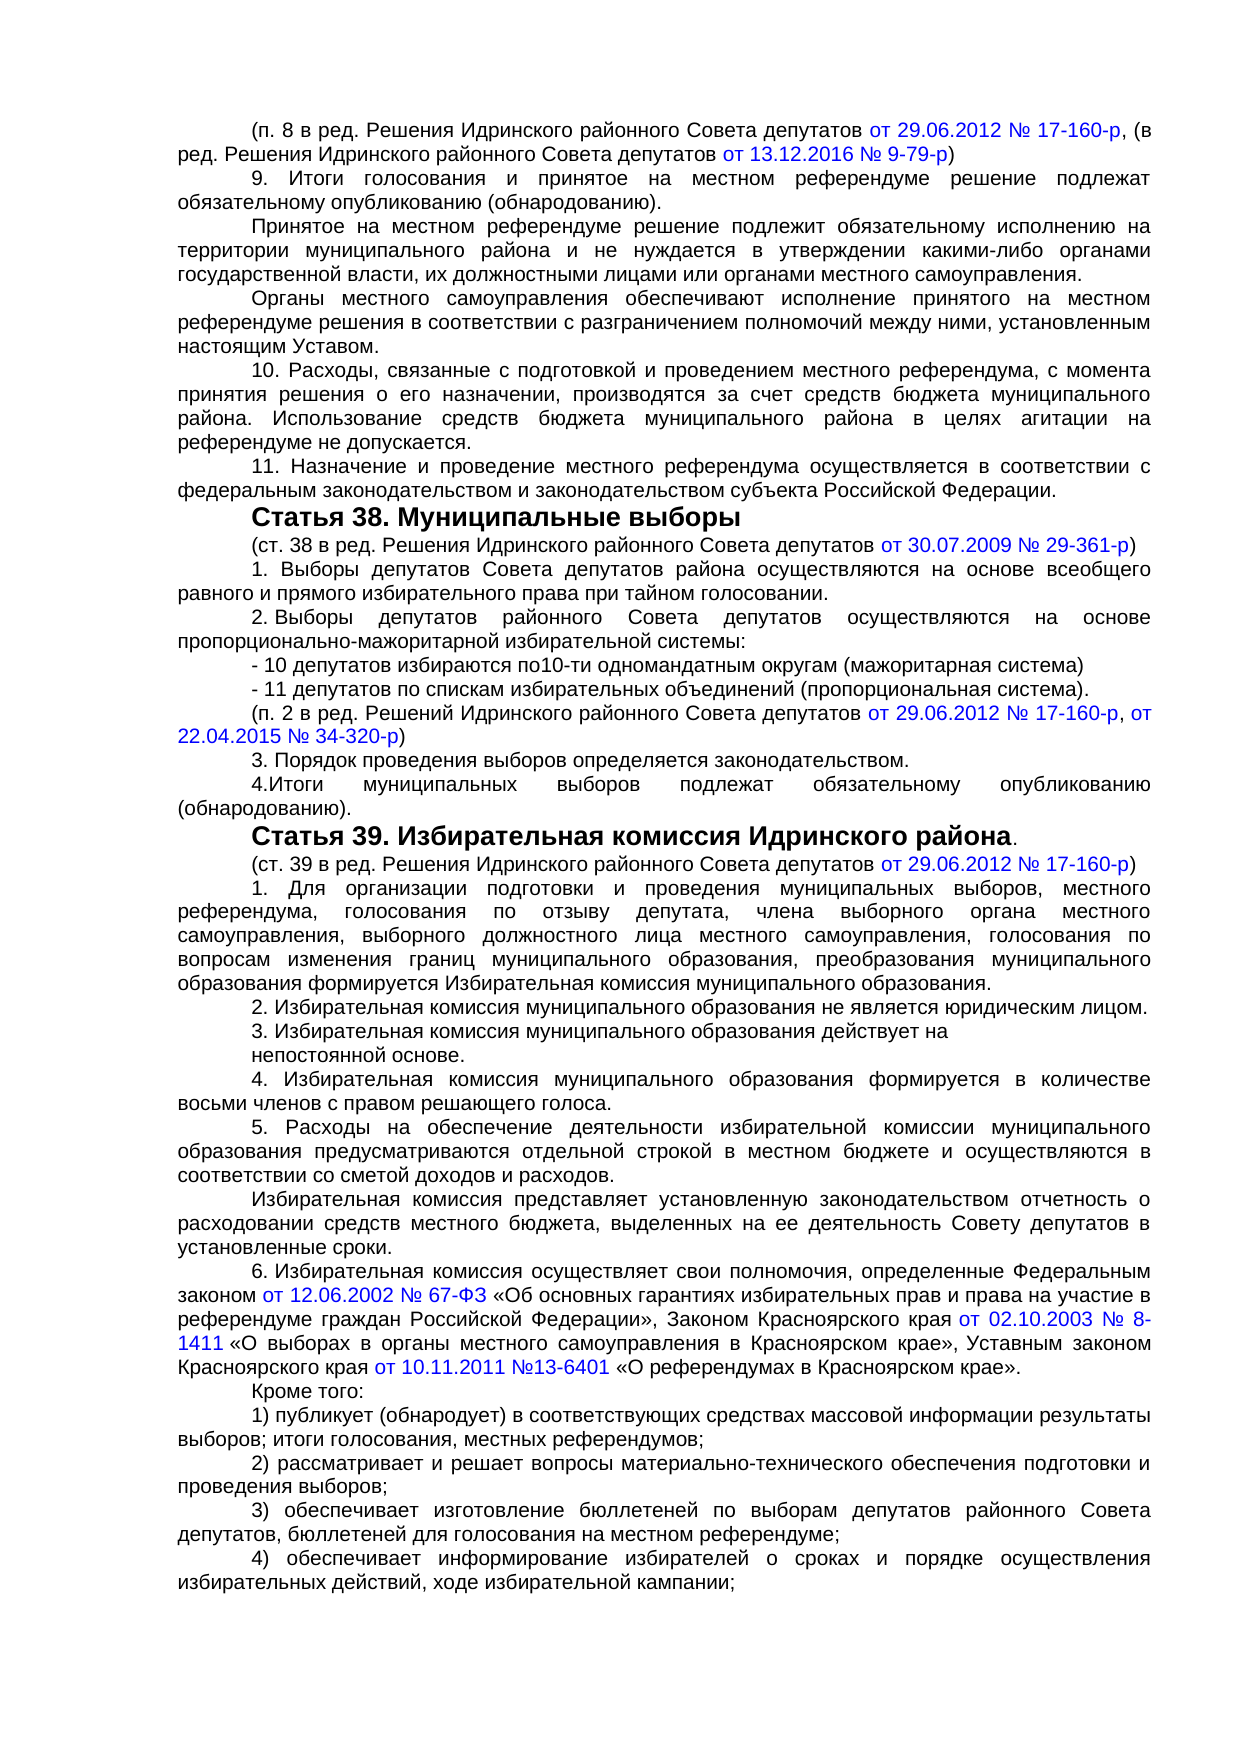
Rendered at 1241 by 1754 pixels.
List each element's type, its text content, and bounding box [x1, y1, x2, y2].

text Статья 39. Избирательная комиссия Идринского района. [177, 820, 1152, 851]
text 1. Для организации подготовки и проведения муниципальных выборов, местного референдума, голосования по отзыву депутата, члена выборного органа местного самоуправления, выборного должностного лица местного самоуправления, голосования по вопросам изменения границ муниципального образования, преобразования муниципального образования формируется Избирательная комиссия муниципального образования. [177, 875, 1152, 995]
text Статья 38. Муниципальные выборы [177, 501, 1152, 533]
text 1. Выборы депутатов Совета депутатов района осуществляются на основе всеобщего равного и прямого избирательного права при тайном голосовании. [177, 557, 1152, 604]
text непостоянной основе. [177, 1043, 1152, 1067]
text 9. Итоги голосования и принятое на местном референдуме решение подлежат обязательному опубликованию (обнародованию). [177, 166, 1152, 214]
text - 11 депутатов по спискам избирательных объединений (пропорциональная система). [177, 676, 1152, 700]
text - 10 депутатов избираются по10-ти одномандатным округам (мажоритарная система) [177, 652, 1152, 676]
text Принятое на местном референдуме решение подлежит обязательному исполнению на территории муниципального района и не нуждается в утверждении какими-либо органами государственной власти, их должностными лицами или органами местного самоуправления. [177, 214, 1152, 286]
text 11. Назначение и проведение местного референдума осуществляется в соответствии с федеральным законодательством и законодательством субъекта Российской Федерации. [177, 453, 1152, 501]
text 4) обеспечивает информирование избирателей о сроках и порядке осуществления избирательных действий, ходе избирательной кампании; [177, 1546, 1152, 1594]
text (ст. 38 в ред. Решения Идринского районного Совета депутатов от 30.07.2009 № 29-361-р) [177, 533, 1152, 557]
text 4. Избирательная комиссия муниципального образования формируется в количестве восьми членов с правом решающего голоса. [177, 1067, 1152, 1115]
text 2. Выборы депутатов районного Совета депутатов осуществляются на основе пропорционально-мажоритарной избирательной системы: [177, 604, 1152, 652]
text (ст. 39 в ред. Решения Идринского районного Совета депутатов от 29.06.2012 № 17-160-р) [177, 851, 1152, 875]
text (п. 8 в ред. Решения Идринского районного Совета депутатов от 29.06.2012 № 17-160-р, (в ред. Решения Идринского районного Совета депутатов от 13.12.2016 № 9-79-р) [177, 118, 1152, 166]
text Органы местного самоуправления обеспечивают исполнение принятого на местном референдуме решения в соответствии с разграничением полномочий между ними, установленным настоящим Уставом. [177, 286, 1152, 358]
text 3) обеспечивает изготовление бюллетеней по выборам депутатов районного Совета депутатов, бюллетеней для голосования на местном референдуме; [177, 1498, 1152, 1546]
text 2. Избирательная комиссия муниципального образования не является юридическим лицом. [177, 995, 1152, 1019]
text (п. 2 в ред. Решений Идринского районного Совета депутатов от 29.06.2012 № 17-160-р, от 22.04.2015 № 34-320-р) [177, 700, 1152, 748]
text 2) рассматривает и решает вопросы материально-технического обеспечения подготовки и проведения выборов; [177, 1450, 1152, 1498]
text 3. Избирательная комиссия муниципального образования действует на [177, 1019, 1152, 1043]
text 1) публикует (обнародует) в соответствующих средствах массовой информации результаты выборов; итоги голосования, местных референдумов; [177, 1402, 1152, 1450]
text 6. Избирательная комиссия осуществляет свои полномочия, определенные Федеральным законом от 12.06.2002 № 67-ФЗ «Об основных гарантиях избирательных прав и права на участие в референдуме граждан Российской Федерации», Законом Красноярского края от 02.10.2003 № 8-1411 «О выборах в органы местного самоуправления в Красноярском крае», Уставным законом Красноярского края от 10.11.2011 №13-6401 «О референдумах в Красноярском крае». [177, 1259, 1152, 1378]
text Избирательная комиссия представляет установленную законодательством отчетность о расходовании средств местного бюджета, выделенных на ее деятельность Совету депутатов в установленные сроки. [177, 1187, 1152, 1259]
text 5. Расходы на обеспечение деятельности избирательной комиссии муниципального образования предусматриваются отдельной строкой в местном бюджете и осуществляются в соответствии со сметой доходов и расходов. [177, 1115, 1152, 1187]
text Кроме того: [177, 1378, 1152, 1402]
text 10. Расходы, связанные с подготовкой и проведением местного референдума, с момента принятия решения о его назначении, производятся за счет средств бюджета муниципального района. Использование средств бюджета муниципального района в целях агитации на референдуме не допускается. [177, 358, 1152, 453]
text 3. Порядок проведения выборов определяется законодательством. [177, 748, 1152, 772]
text 4.Итоги муниципальных выборов подлежат обязательному опубликованию (обнародованию). [177, 772, 1152, 820]
